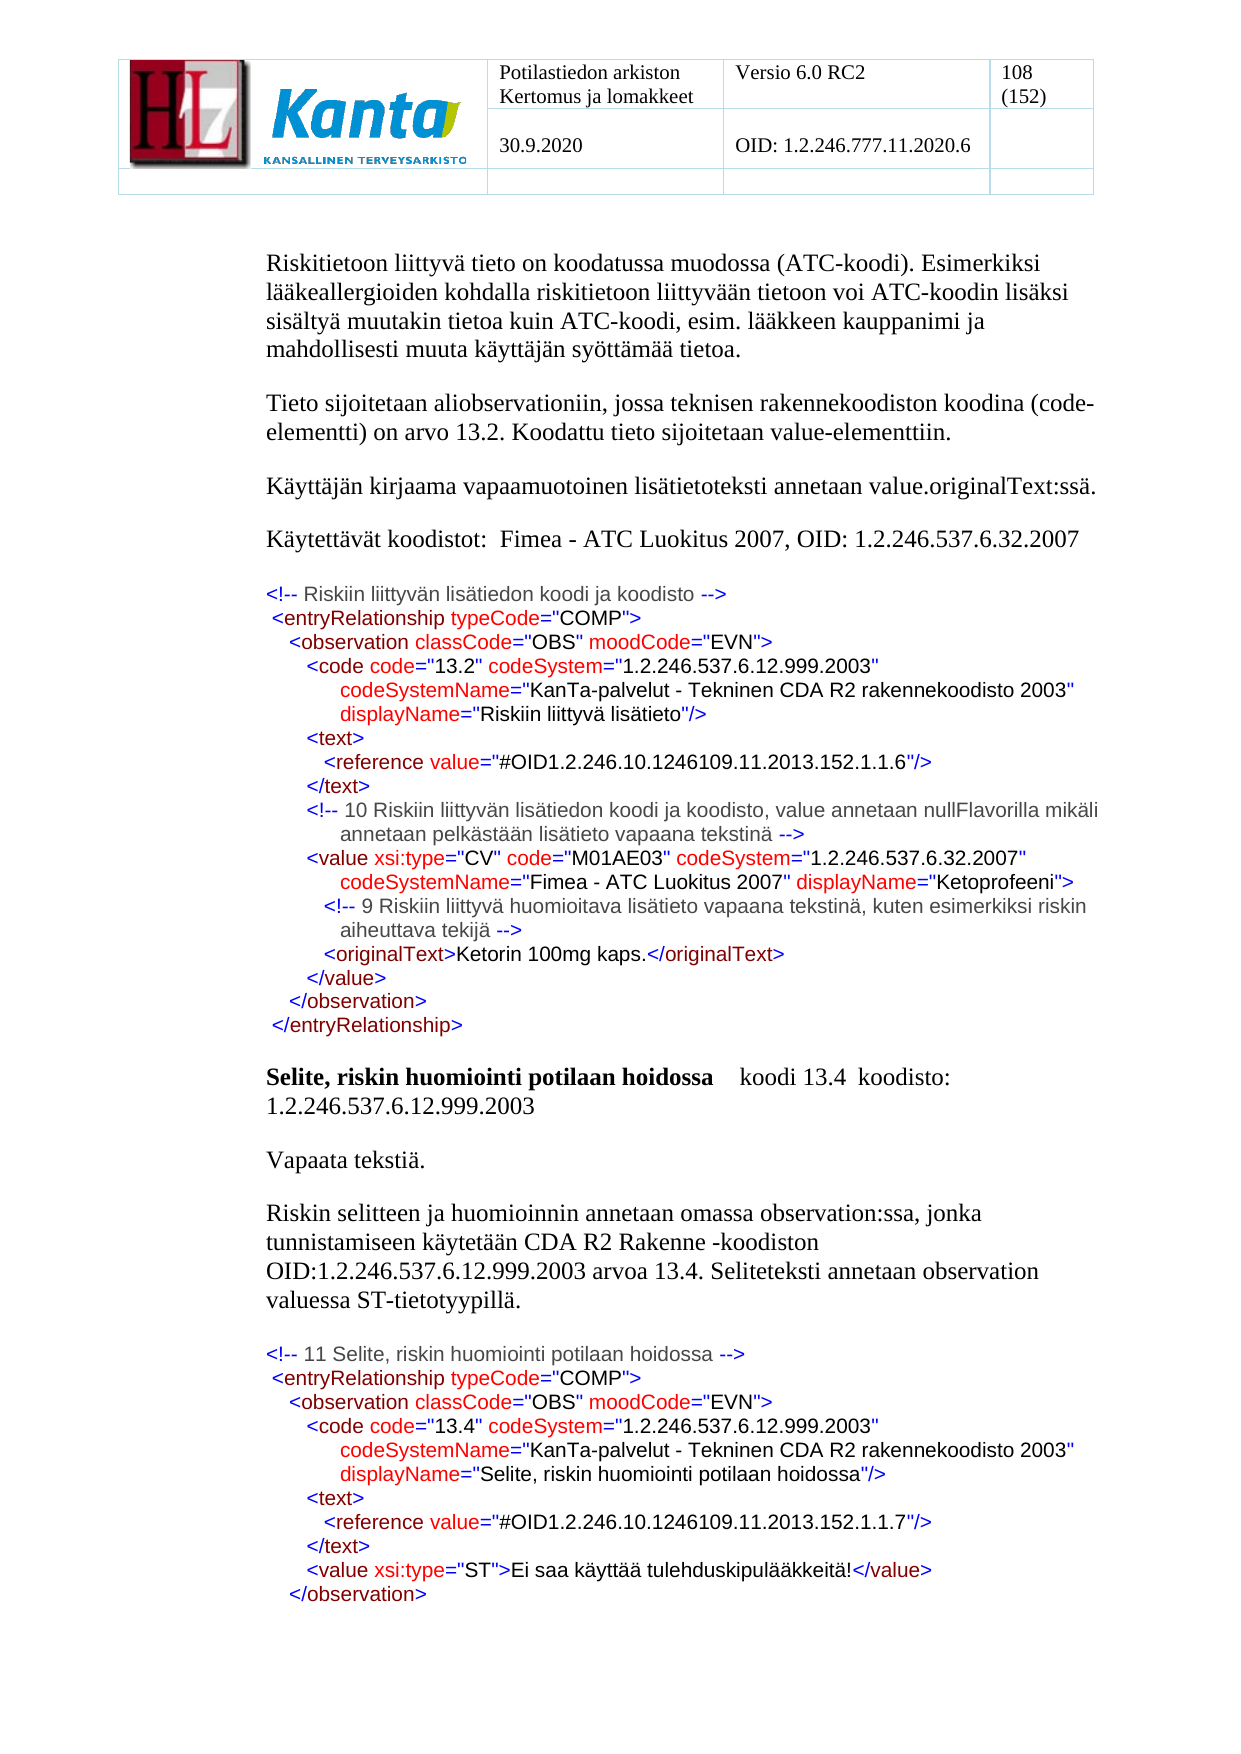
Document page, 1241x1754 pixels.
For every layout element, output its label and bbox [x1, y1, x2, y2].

picture [129, 60, 252, 169]
picture [290, 89, 304, 105]
picture [264, 89, 467, 164]
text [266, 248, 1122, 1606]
